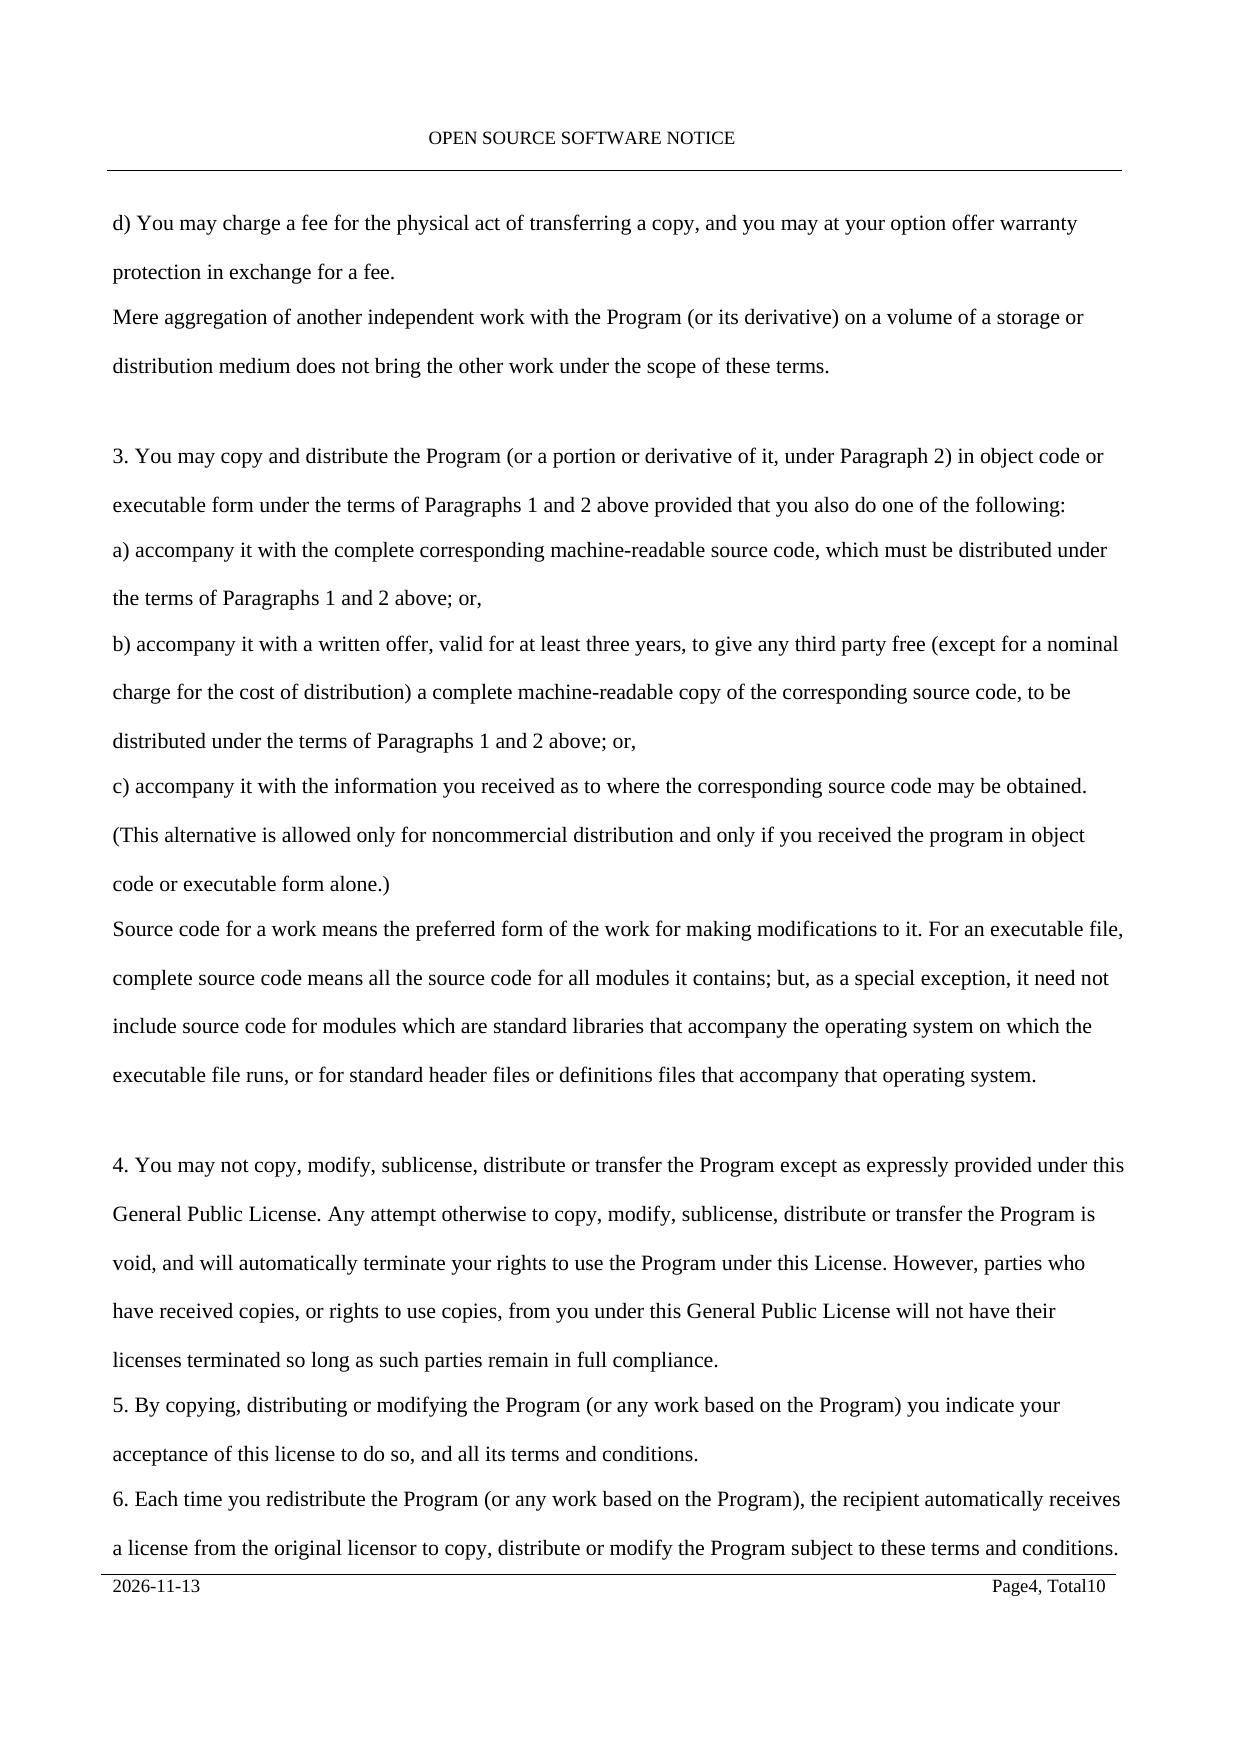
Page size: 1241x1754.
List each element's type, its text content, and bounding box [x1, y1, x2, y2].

text d) You may charge a fee for the physical act of transferring a copy, and you may at your option offer warranty protection in exchange for a fee. [112, 206, 1128, 288]
text Mere aggregation of another independent work with the Program (or its derivative) on a volume of a storage or distribution medium does not bring the other work under the scope of these terms. [112, 300, 1128, 381]
text 3. You may copy and distribute the Program (or a portion or derivative of it, under Paragraph 2) in object code or executable form under the terms of Paragraphs 1 and 2 above provided that you also do one of the following: [112, 439, 1128, 520]
text b) accompany it with a written offer, valid for at least three years, to give any third party free (except for a nominal charge for the cost of distribution) a complete machine-readable copy of the corresponding source code, to be distributed under the terms of Paragraphs 1 and 2 above; or, [112, 627, 1128, 757]
text c) accompany it with the information you received as to where the corresponding source code may be obtained. (This alternative is allowed only for noncommercial distribution and only if you received the program in object code or executable form alone.) [112, 769, 1128, 899]
text Source code for a work means the preferred form of the work for making modifications to it. For an executable file, complete source code means all the source code for all modules it contains; but, as a special exception, it need not include source code for modules which are standard libraries that accompany the operating system on which the executable file runs, or for standard header files or definitions files that accompany that operating system. [112, 912, 1128, 1091]
text 4. You may not copy, modify, sublicense, distribute or transfer the Program except as expressly provided under this General Public License. Any attempt otherwise to copy, modify, sublicense, distribute or transfer the Program is void, and will automatically terminate your rights to use the Program under this License. However, parties who have received copies, or rights to use copies, from you under this General Public License will not have their licenses terminated so long as such parties remain in full compliance. [112, 1148, 1128, 1376]
text 5. By copying, distributing or modifying the Program (or any work based on the Program) you indicate your acceptance of this license to do so, and all its terms and conditions. [112, 1389, 1128, 1470]
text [112, 1482, 1128, 1564]
text a) accompany it with the complete corresponding machine-readable source code, which must be distributed under the terms of Paragraphs 1 and 2 above; or, [112, 533, 1128, 614]
